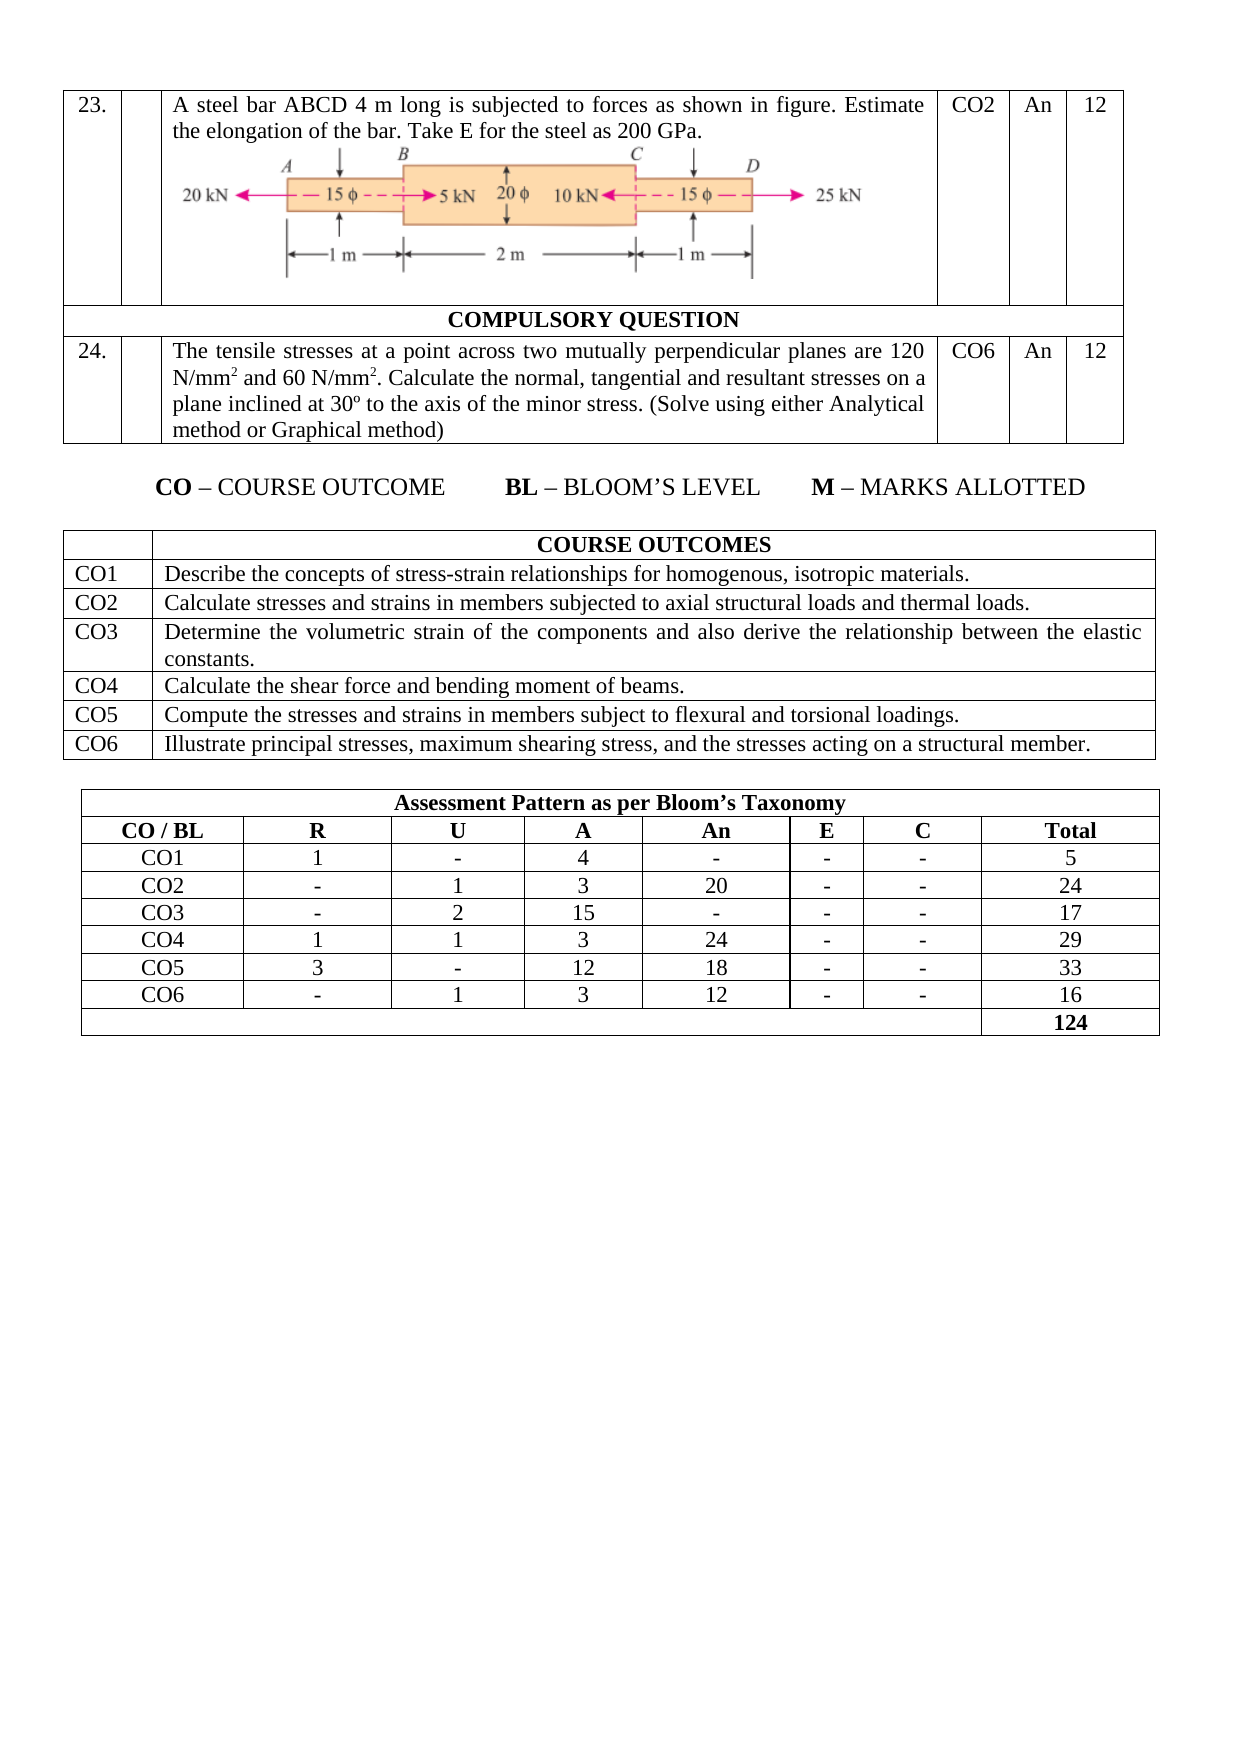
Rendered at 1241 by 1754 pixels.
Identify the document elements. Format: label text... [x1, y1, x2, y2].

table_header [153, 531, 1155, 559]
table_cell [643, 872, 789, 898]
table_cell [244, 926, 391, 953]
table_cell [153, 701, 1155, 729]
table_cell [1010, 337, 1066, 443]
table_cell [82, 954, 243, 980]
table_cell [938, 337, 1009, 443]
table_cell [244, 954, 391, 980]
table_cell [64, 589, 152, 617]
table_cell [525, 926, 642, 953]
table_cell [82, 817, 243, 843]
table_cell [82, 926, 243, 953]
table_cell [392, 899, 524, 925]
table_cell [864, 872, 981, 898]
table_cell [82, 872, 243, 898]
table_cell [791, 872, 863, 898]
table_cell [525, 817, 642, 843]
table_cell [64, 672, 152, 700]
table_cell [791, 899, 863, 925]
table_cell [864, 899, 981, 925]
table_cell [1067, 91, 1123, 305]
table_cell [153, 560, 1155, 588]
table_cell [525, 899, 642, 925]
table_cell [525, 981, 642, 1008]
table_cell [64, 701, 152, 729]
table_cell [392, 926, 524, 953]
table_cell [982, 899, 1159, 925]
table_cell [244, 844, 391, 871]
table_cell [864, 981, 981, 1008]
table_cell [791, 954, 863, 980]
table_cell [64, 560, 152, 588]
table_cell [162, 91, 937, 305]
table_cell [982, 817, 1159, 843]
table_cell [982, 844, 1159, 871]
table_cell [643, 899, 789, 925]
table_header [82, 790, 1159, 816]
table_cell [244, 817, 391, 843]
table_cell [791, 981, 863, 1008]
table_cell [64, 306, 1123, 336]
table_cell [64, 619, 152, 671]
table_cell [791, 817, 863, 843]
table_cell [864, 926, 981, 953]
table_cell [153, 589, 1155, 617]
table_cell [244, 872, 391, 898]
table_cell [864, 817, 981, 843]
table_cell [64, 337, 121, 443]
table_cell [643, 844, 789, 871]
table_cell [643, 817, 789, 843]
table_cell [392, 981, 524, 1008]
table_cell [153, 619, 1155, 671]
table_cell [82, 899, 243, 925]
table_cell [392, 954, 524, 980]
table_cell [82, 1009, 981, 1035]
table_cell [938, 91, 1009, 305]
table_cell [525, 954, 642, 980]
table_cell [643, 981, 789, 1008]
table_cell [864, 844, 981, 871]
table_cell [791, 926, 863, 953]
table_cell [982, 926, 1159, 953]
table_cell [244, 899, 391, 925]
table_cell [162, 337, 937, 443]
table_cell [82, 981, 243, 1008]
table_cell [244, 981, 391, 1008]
picture [172, 143, 876, 279]
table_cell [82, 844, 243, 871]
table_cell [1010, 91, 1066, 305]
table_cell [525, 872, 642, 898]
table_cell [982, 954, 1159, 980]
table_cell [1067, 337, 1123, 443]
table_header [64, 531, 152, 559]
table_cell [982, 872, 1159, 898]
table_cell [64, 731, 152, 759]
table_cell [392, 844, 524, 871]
text CO – COURSE OUTCOME BL – BLOOM’S LEVEL M – MARKS ALLOTTED [90, 472, 1150, 501]
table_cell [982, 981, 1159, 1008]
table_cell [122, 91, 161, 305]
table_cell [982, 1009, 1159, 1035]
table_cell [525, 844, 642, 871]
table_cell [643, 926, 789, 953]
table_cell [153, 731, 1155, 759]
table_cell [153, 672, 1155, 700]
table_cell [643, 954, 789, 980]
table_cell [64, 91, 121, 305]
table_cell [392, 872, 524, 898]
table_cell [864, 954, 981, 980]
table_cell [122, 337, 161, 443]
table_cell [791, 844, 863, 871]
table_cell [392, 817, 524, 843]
